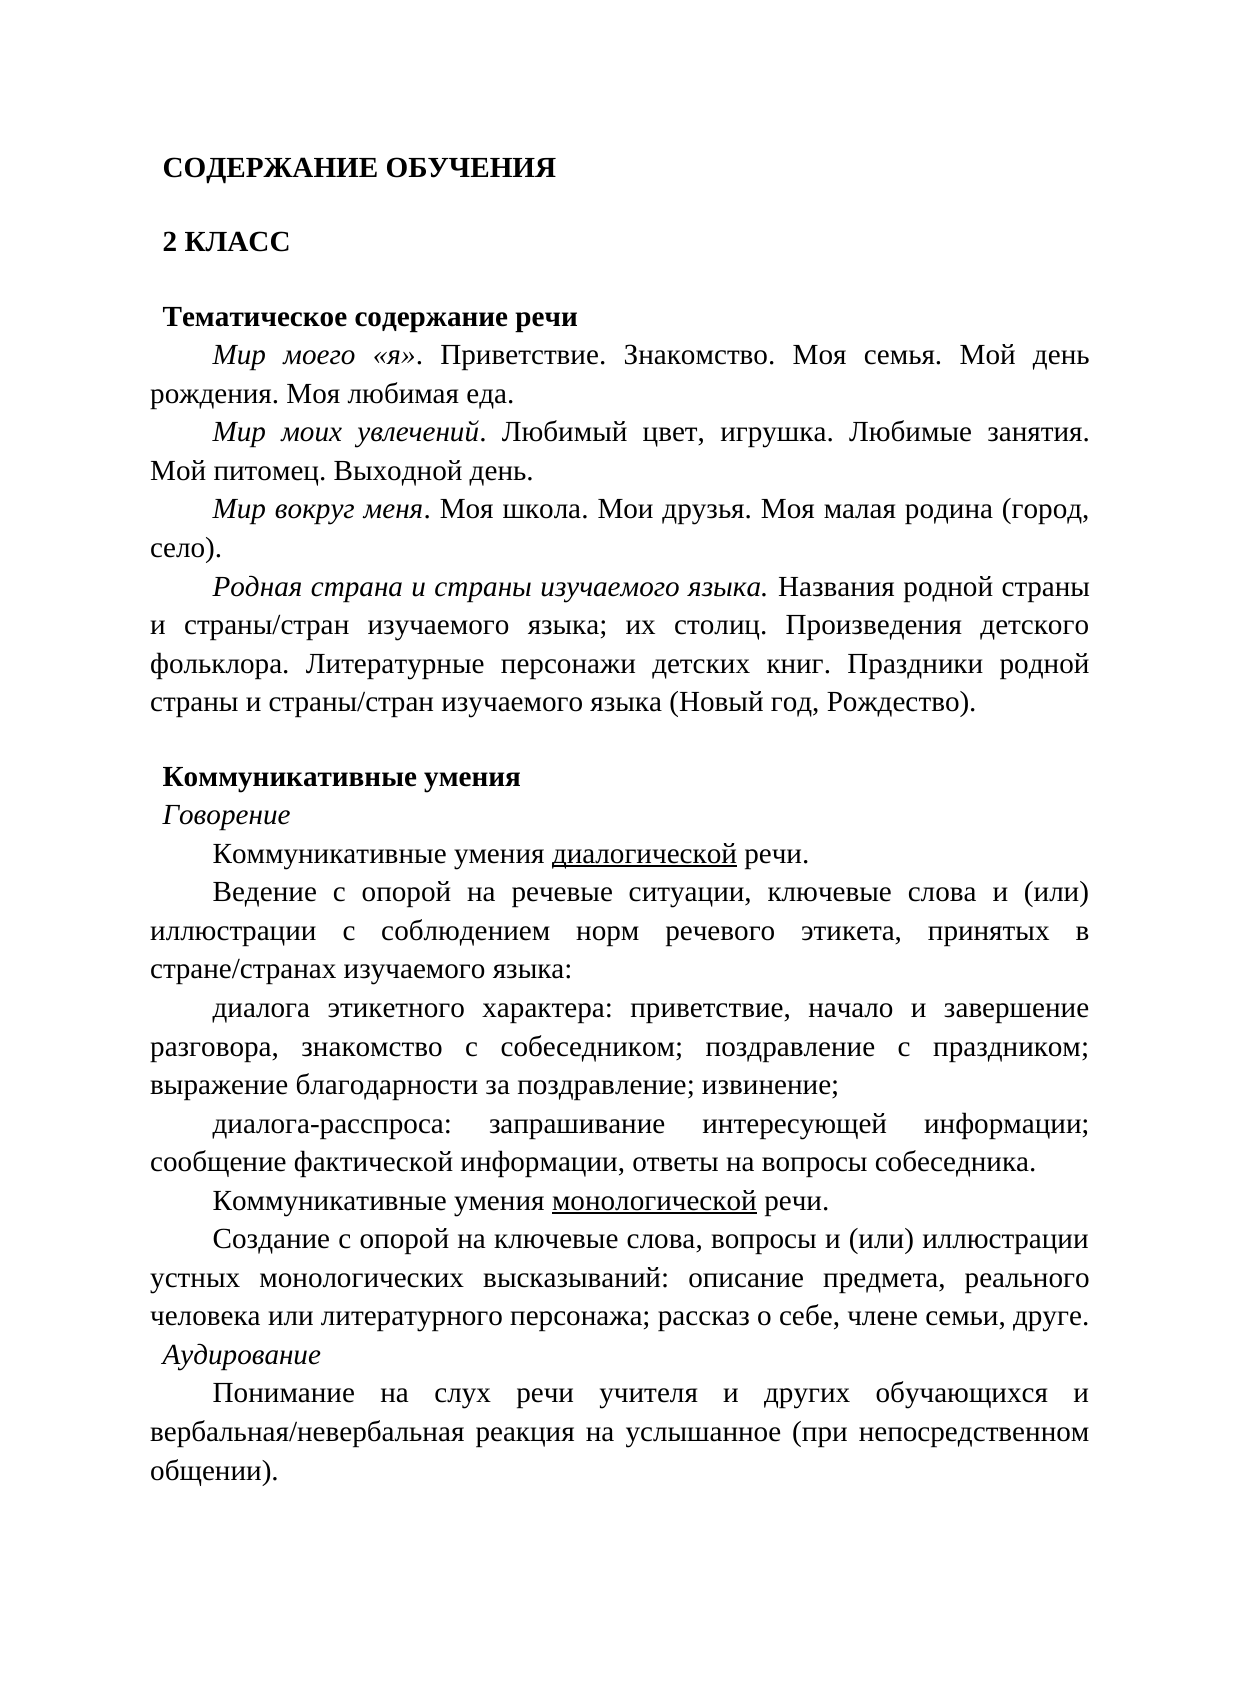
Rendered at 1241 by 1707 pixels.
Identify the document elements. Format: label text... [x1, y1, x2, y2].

text Коммуникативные умения диалогической речи. [150, 836, 1090, 869]
text Тематическое содержание речи [162, 299, 1090, 332]
text Понимание на слух речи учителя и других обучающихся и вербальная/невербальная реакция на услышанное (при непосредственном общении). [150, 1376, 1090, 1486]
text Ведение с опорой на речевые ситуации, ключевые слова и (или) иллюстрации с соблюдением норм речевого этикета, принятых в стране/странах изучаемого языка: [150, 874, 1090, 985]
text Коммуникативные умения монологической речи. [150, 1183, 1090, 1216]
text Мир моего «я». Приветствие. Знакомство. Моя семья. Мой день рождения. Моя любимая еда. [150, 337, 1090, 409]
text Родная страна и страны изучаемого языка. Названия родной страны и страны/стран изучаемого языка; их столиц. Произведения детского фольклора. Литературные персонажи детских книг. Праздники родной страны и страны/стран изучаемого языка (Новый год, Рождество). [150, 569, 1090, 718]
text Говорение [162, 797, 1090, 831]
text 2 КЛАСС [162, 224, 1090, 258]
text Мир вокруг меня. Моя школа. Мои друзья. Моя малая родина (город, село). [150, 492, 1090, 564]
text Создание с опорой на ключевые слова, вопросы и (или) иллюстрации устных монологических высказываний: описание предмета, реального человека или литературного персонажа; рассказ о себе, члене семьи, друге. [150, 1221, 1090, 1332]
text Аудирование [162, 1337, 1090, 1371]
text Коммуникативные умения [162, 759, 1090, 792]
text диалога-расспроса: запрашивание интересующей информации; сообщение фактической информации, ответы на вопросы собеседника. [150, 1106, 1090, 1178]
text Мир моих увлечений. Любимый цвет, игрушка. Любимые занятия. Мой питомец. Выходной день. [150, 414, 1090, 487]
text диалога этикетного характера: приветствие, начало и завершение разговора, знакомство с собеседником; поздравление с праздником; выражение благодарности за поздравление; извинение; [150, 990, 1090, 1101]
text СОДЕРЖАНИЕ ОБУЧЕНИЯ [162, 150, 1090, 183]
